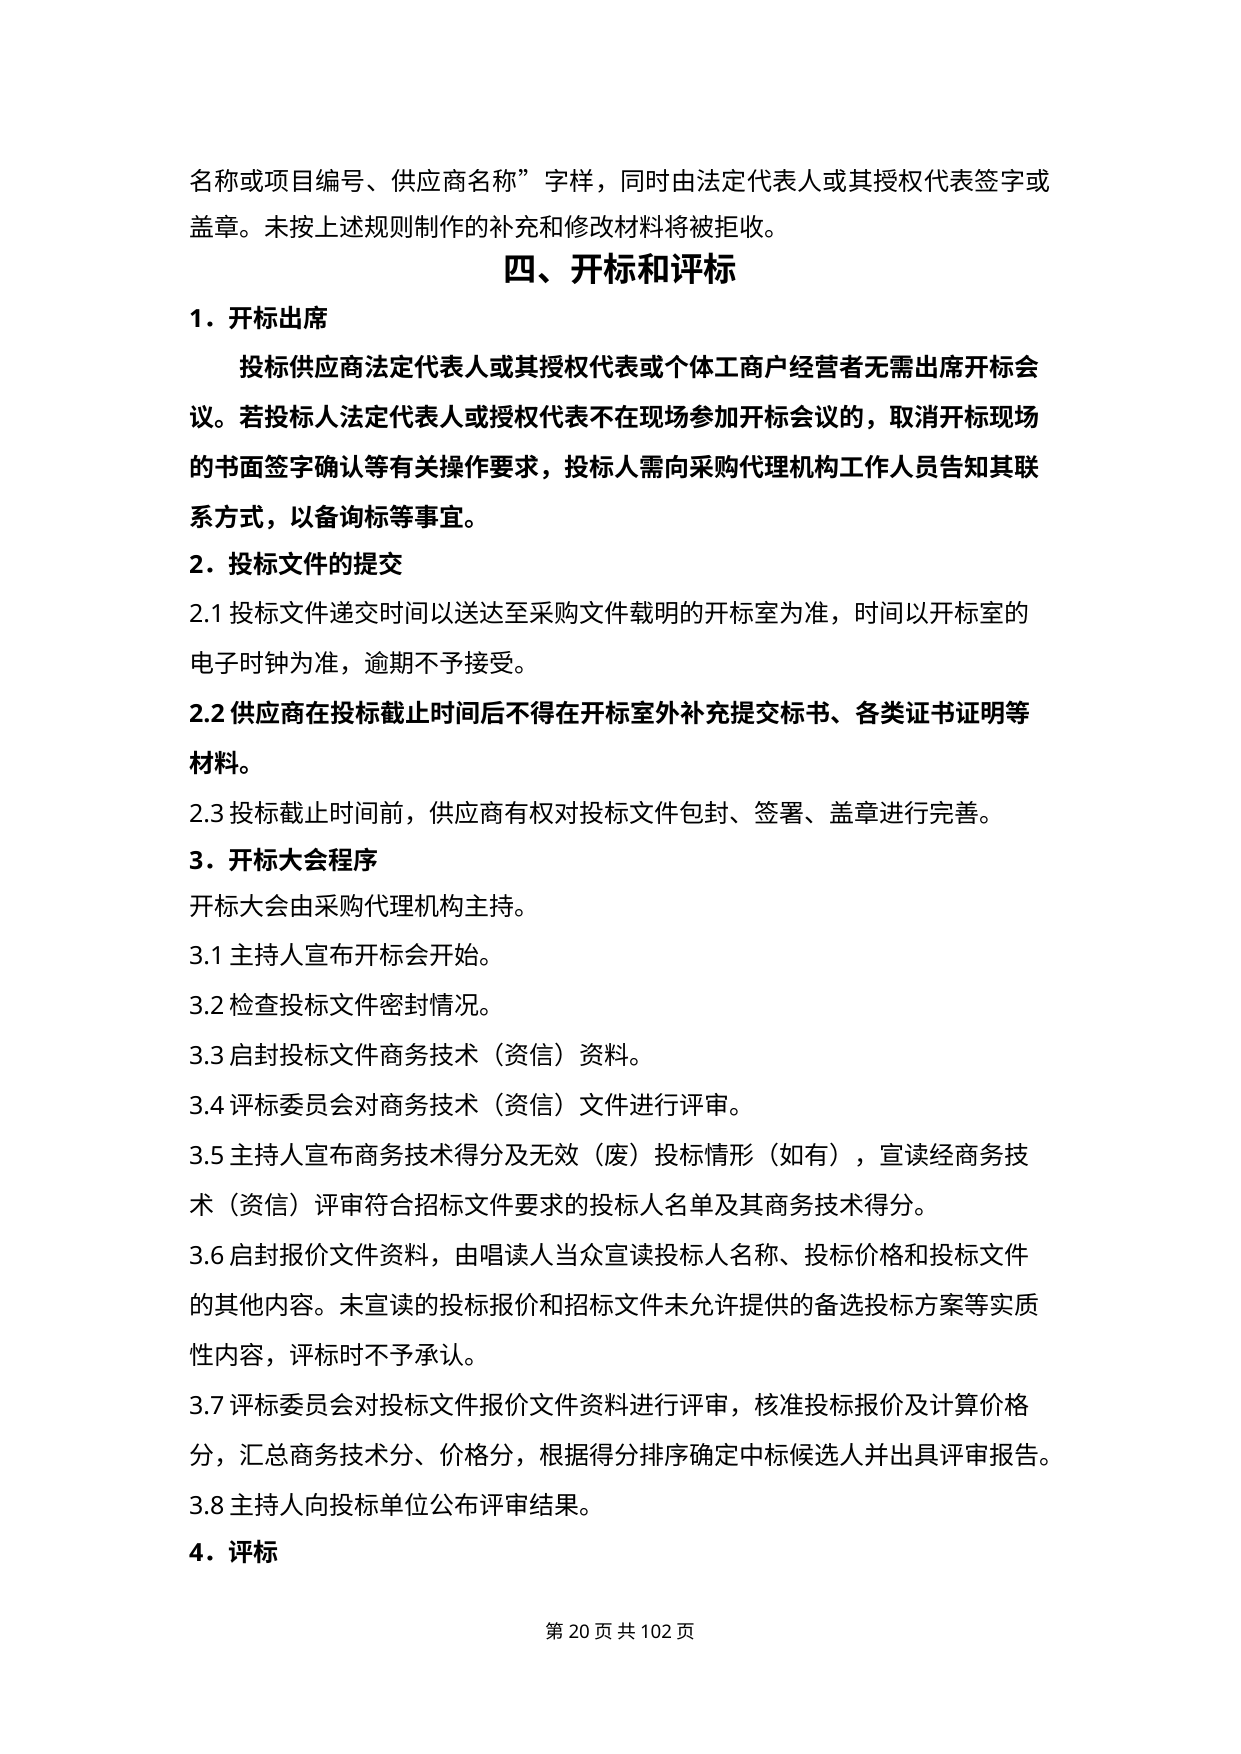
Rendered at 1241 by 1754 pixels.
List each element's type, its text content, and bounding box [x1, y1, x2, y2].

text 开标大会由采购代理机构主持。 [189, 878, 1051, 924]
text 3．开标大会程序 [189, 833, 1051, 878]
text 3.6启封报价文件资料，由唱读人当众宣读投标人名称、投标价格和投标文件的其他内容。未宣读的投标报价和招标文件未允许提供的备选投标方案等实质性内容，评标时不予承认。 [189, 1224, 1051, 1374]
text 2.3投标截止时间前，供应商有权对投标文件包封、签署、盖章进行完善。 [189, 783, 1051, 833]
text 1．开标出席 [189, 291, 1051, 337]
text 3.3启封投标文件商务技术（资信）资料。 [189, 1024, 1051, 1074]
text 2．投标文件的提交 [189, 537, 1051, 583]
text 投标供应商法定代表人或其授权代表或个体工商户经营者无需出席开标会议。若投标人法定代表人或授权代表不在现场参加开标会议的，取消开标现场的书面签字确认等有关操作要求，投标人需向采购代理机构工作人员告知其联系方式，以备询标等事宜。 [189, 337, 1051, 537]
text 2.1投标文件递交时间以送达至采购文件载明的开标室为准，时间以开标室的电子时钟为准，逾期不予接受。 [189, 583, 1051, 683]
text 3.1主持人宣布开标会开始。 [189, 924, 1051, 974]
text 3.2检查投标文件密封情况。 [189, 974, 1051, 1024]
text 4．评标 [189, 1524, 1051, 1570]
text 3.4评标委员会对商务技术（资信）文件进行评审。 [189, 1074, 1051, 1124]
text 3.5主持人宣布商务技术得分及无效（废）投标情形（如有），宣读经商务技术（资信）评审符合招标文件要求的投标人名单及其商务技术得分。 [189, 1124, 1051, 1224]
text 四、开标和评标 [189, 245, 1051, 291]
text 3.8主持人向投标单位公布评审结果。 [189, 1474, 1051, 1524]
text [189, 153, 1051, 245]
text 2.2供应商在投标截止时间后不得在开标室外补充提交标书、各类证书证明等材料。 [189, 683, 1051, 783]
text 3.7评标委员会对投标文件报价文件资料进行评审，核准投标报价及计算价格分，汇总商务技术分、价格分，根据得分排序确定中标候选人并出具评审报告。 [189, 1374, 1051, 1474]
